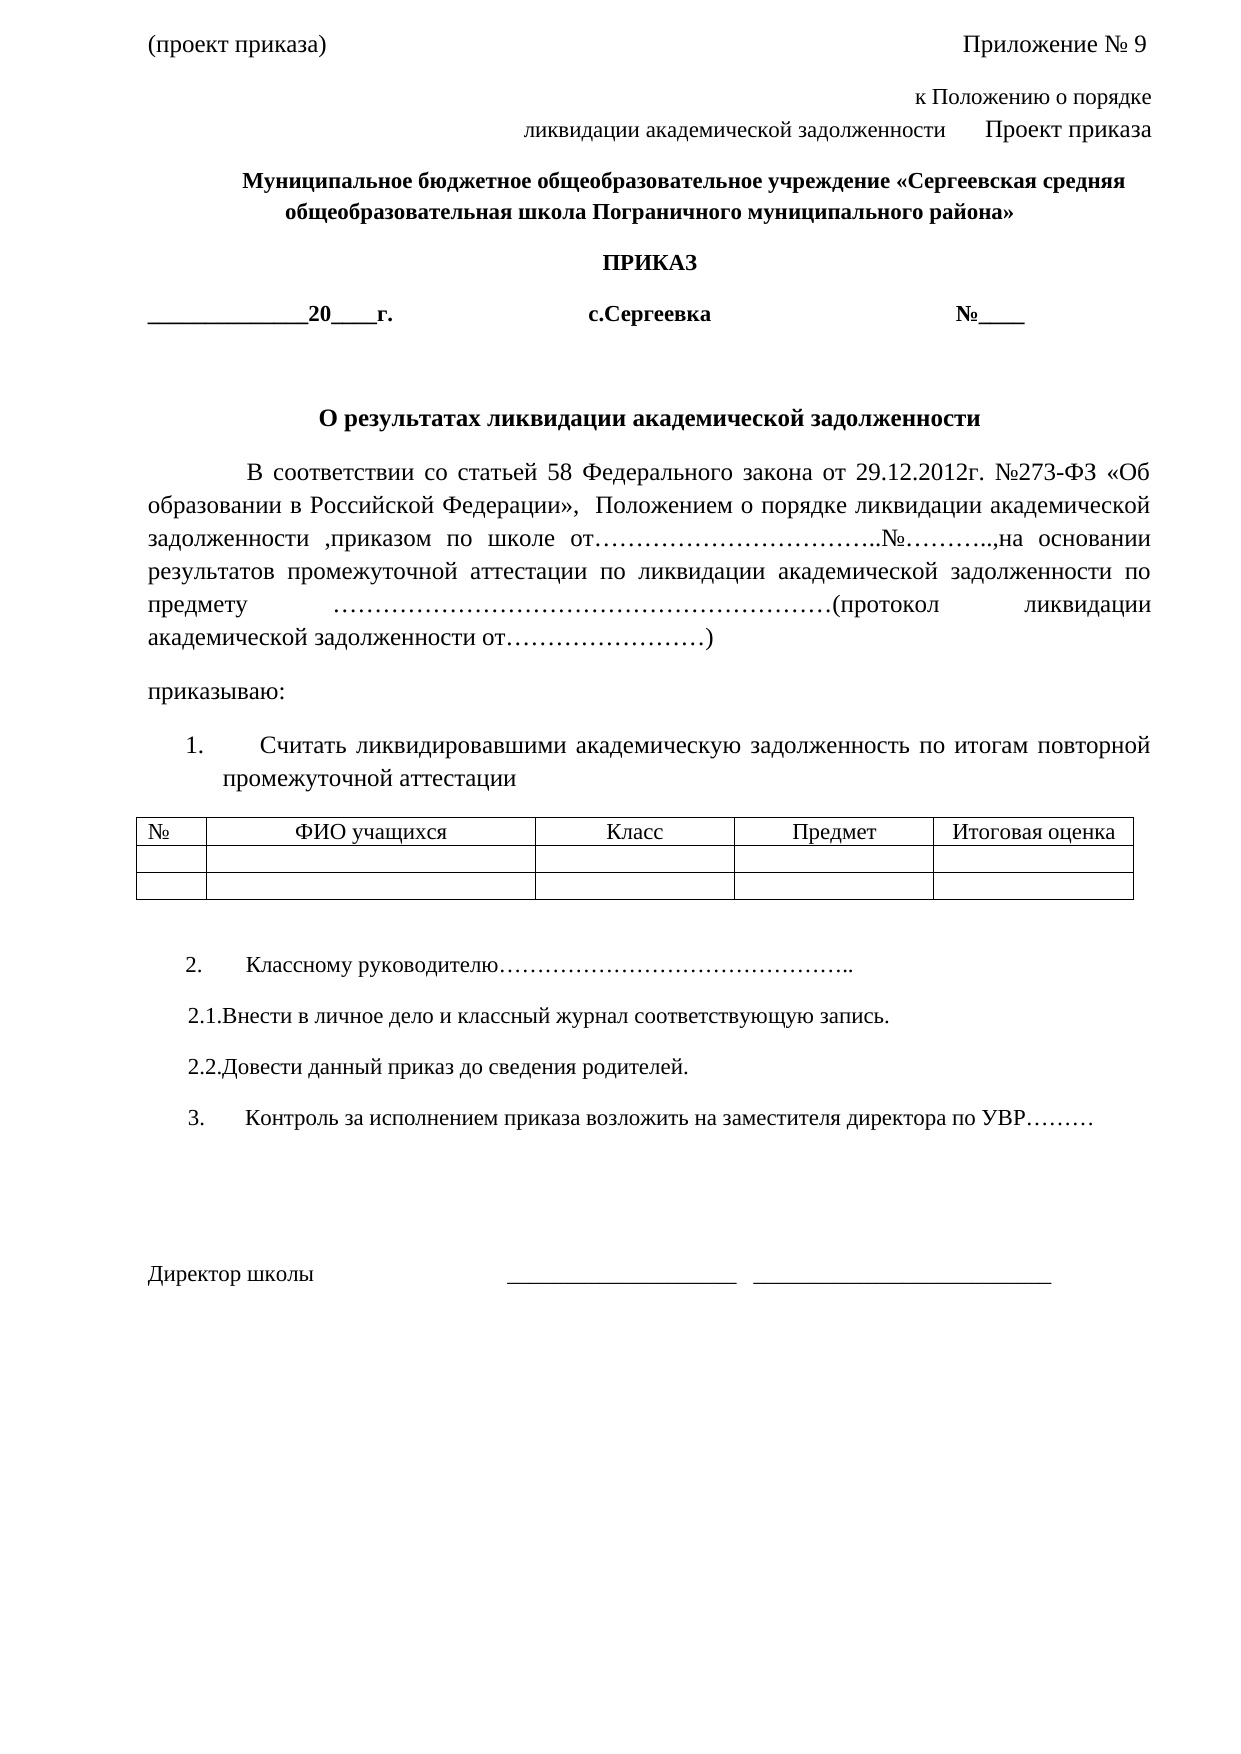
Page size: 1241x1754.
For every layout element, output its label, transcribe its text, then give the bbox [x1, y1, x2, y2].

table_header № [137, 818, 206, 844]
text к Положению о порядке ликвидации академической задолженности Проект приказа [148, 83, 1152, 142]
text В соответствии со статьей 58 Федерального закона от 29.12.2012г. №273-ФЗ «Об образовании в Российской Федерации», Положением о порядке ликвидации академической задолженности ,приказом по школе от……………………………..№………..,на основании результатов промежуточной аттестации по ликвидации академической задолженности по предмету ……………………………………………………(протокол ликвидации академической задолженности от……………………) [148, 457, 1152, 651]
table_cell [934, 873, 1133, 899]
table_cell [735, 846, 933, 872]
text 2.2.Довести данный приказ до сведения родителей. [148, 1053, 1152, 1080]
table_cell [137, 846, 206, 872]
table_cell [207, 873, 535, 899]
table_cell [536, 846, 734, 872]
text (проект приказа) Приложение № 9 [148, 29, 1152, 58]
text приказываю: [148, 676, 1152, 705]
text ______________20____г. с.Сергеевка №____ [148, 300, 1152, 326]
table_cell [137, 873, 206, 899]
text О результатах ликвидации академической задолженности [148, 403, 1152, 432]
table_header Предмет [735, 818, 933, 844]
table_cell [934, 846, 1133, 872]
text 3. Контроль за исполнением приказа возложить на заместителя директора по УВР……… [148, 1104, 1152, 1131]
text ПРИКАЗ [148, 249, 1152, 275]
text Директор школы ____________________ __________________________ [148, 1259, 1152, 1286]
table_cell [536, 873, 734, 899]
table_header ФИО учащихся [207, 818, 535, 844]
table_cell [207, 846, 535, 872]
table_header Класс [536, 818, 734, 844]
list Классному руководителю……………………………………….. [185, 951, 1152, 978]
text 2.1.Внести в личное дело и классный журнал соответствующую запись. [148, 1002, 1152, 1029]
list Считать ликвидировавшими академическую задолженность по итогам повторной промежуточной аттестации [185, 730, 1152, 792]
table_header Итоговая оценка [934, 818, 1133, 844]
table_cell [735, 873, 933, 899]
text Муниципальное бюджетное общеобразовательное учреждение «Сергеевская средняя общеобразовательная школа Пограничного муниципального района» [148, 167, 1152, 224]
